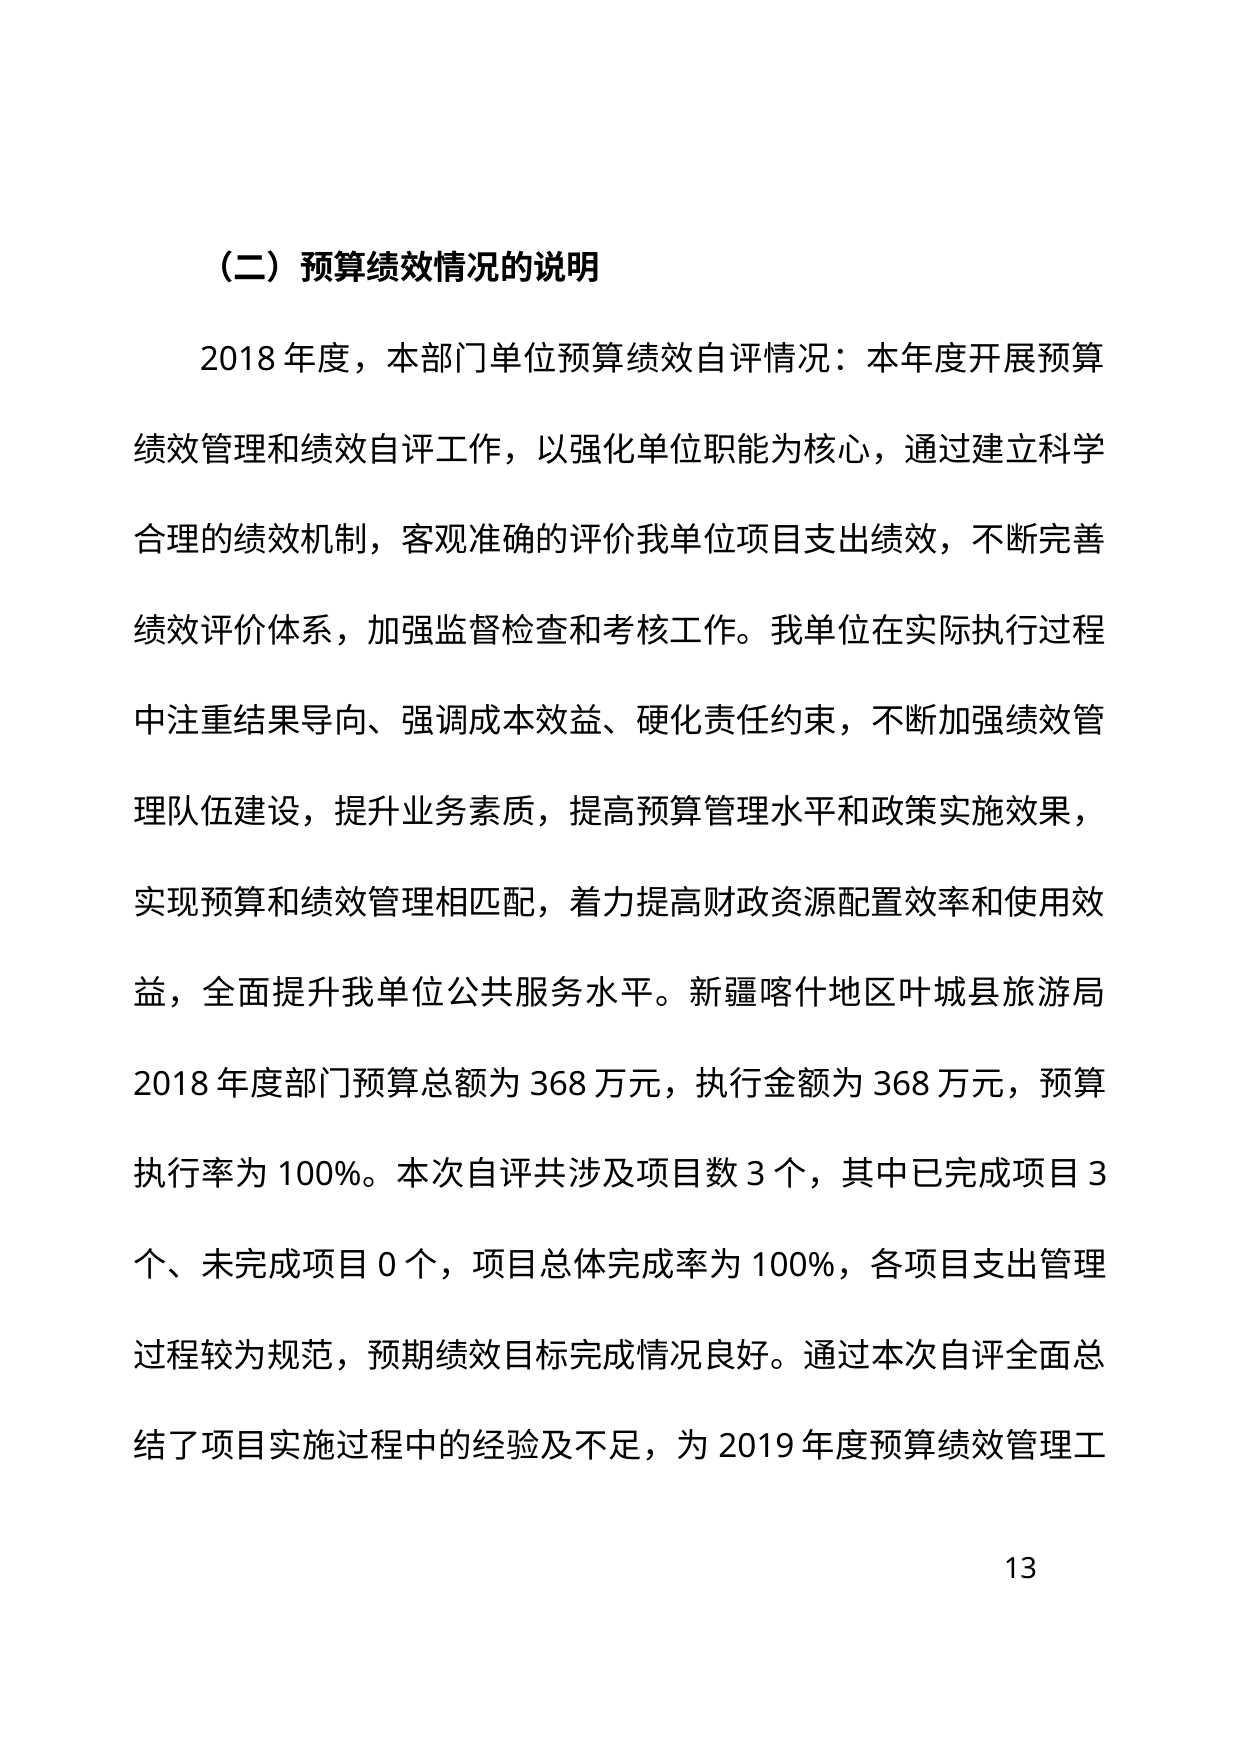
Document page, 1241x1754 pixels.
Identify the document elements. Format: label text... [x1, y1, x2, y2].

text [133, 311, 1107, 1489]
text （二）预算绩效情况的说明 [133, 220, 1107, 311]
